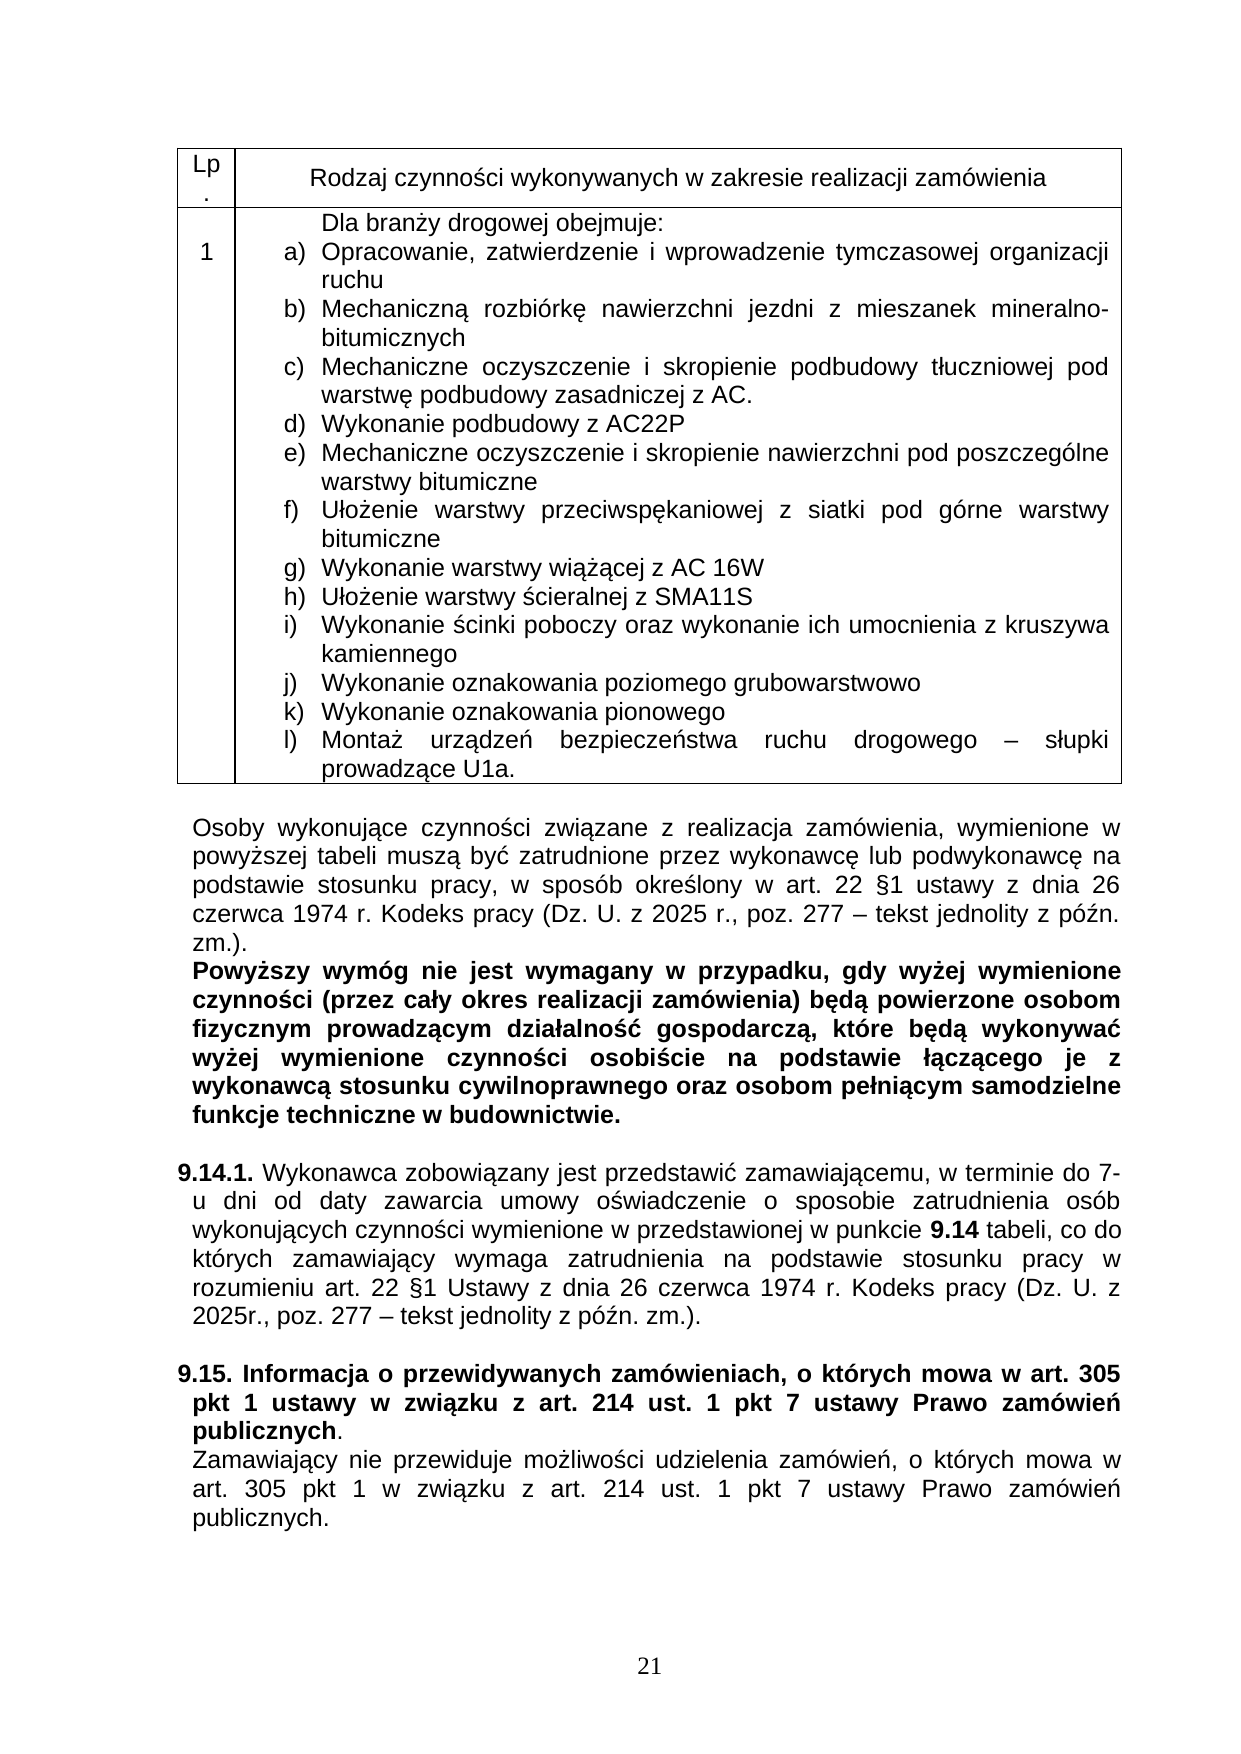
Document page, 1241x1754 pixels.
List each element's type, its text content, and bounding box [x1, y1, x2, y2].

text 9.14.1. Wykonawca zobowiązany jest przedstawić zamawiającemu, w terminie do 7-u dni od daty zawarcia umowy oświadczenie o sposobie zatrudnienia osób wykonujących czynności wymienione w przedstawionej w punkcie 9.14 tabeli, co do których zamawiający wymaga zatrudnienia na podstawie stosunku pracy w rozumieniu art. 22 §1 Ustawy z dnia 26 czerwca 1974 r. Kodeks pracy (Dz. U. z 2025r., poz. 277 – tekst jednolity z późn. zm.). [177, 1157, 1122, 1330]
text Osoby wykonujące czynności związane z realizacja zamówienia, wymienione w powyższej tabeli muszą być zatrudnione przez wykonawcę lub podwykonawcę na podstawie stosunku pracy, w sposób określony w art. 22 §1 ustawy z dnia 26 czerwca 1974 r. Kodeks pracy (Dz. U. z 2025 r., poz. 277 – tekst jednolity z późn. zm.). [192, 812, 1122, 956]
text Powyższy wymóg nie jest wymagany w przypadku, gdy wyżej wymienione czynności (przez cały okres realizacji zamówienia) będą powierzone osobom fizycznym prowadzącym działalność gospodarczą, które będą wykonywać wyżej wymienione czynności osobiście na podstawie łączącego je z wykonawcą stosunku cywilnoprawnego oraz osobom pełniącym samodzielne funkcje techniczne w budownictwie. [192, 956, 1122, 1129]
text 9.15. Informacja o przewidywanych zamówieniach, o których mowa w art. 305 pkt 1 ustawy w związku z art. 214 ust. 1 pkt 7 ustawy Prawo zamówień publicznych. [177, 1359, 1122, 1445]
table_cell 1 [178, 208, 234, 783]
table_cell Dla branży drogowej obejmuje: Opracowanie, zatwierdzenie i wprowadzenie tymczasowej organizacji ruchu Mechaniczną rozbiórkę nawierzchni jezdni z mieszanek mineralno-bitumicznych Mechaniczne oczyszczenie i skropienie podbudowy tłuczniowej pod warstwę podbudowy zasadniczej z AC. Wykonanie podbudowy z AC22P Mechaniczne oczyszczenie i skropienie nawierzchni pod poszczególne warstwy bitumiczne Ułożenie warstwy przeciwspękaniowej z siatki pod górne warstwy bitumiczne Wykonanie warstwy wiążącej z AC 16W Ułożenie warstwy ścieralnej z SMA11S Wykonanie ścinki poboczy oraz wykonanie ich umocnienia z kruszywa kamiennego Wykonanie oznakowania poziomego grubowarstwowo Wykonanie oznakowania pionowego Montaż urządzeń bezpieczeństwa ruchu drogowego – słupki prowadzące U1a. [236, 208, 1121, 783]
table_header Lp. [178, 149, 234, 207]
table_header Rodzaj czynności wykonywanych w zakresie realizacji zamówienia [236, 149, 1121, 207]
text Zamawiający nie przewiduje możliwości udzielenia zamówień, o których mowa w art. 305 pkt 1 w związku z art. 214 ust. 1 pkt 7 ustawy Prawo zamówień publicznych. [192, 1445, 1122, 1531]
